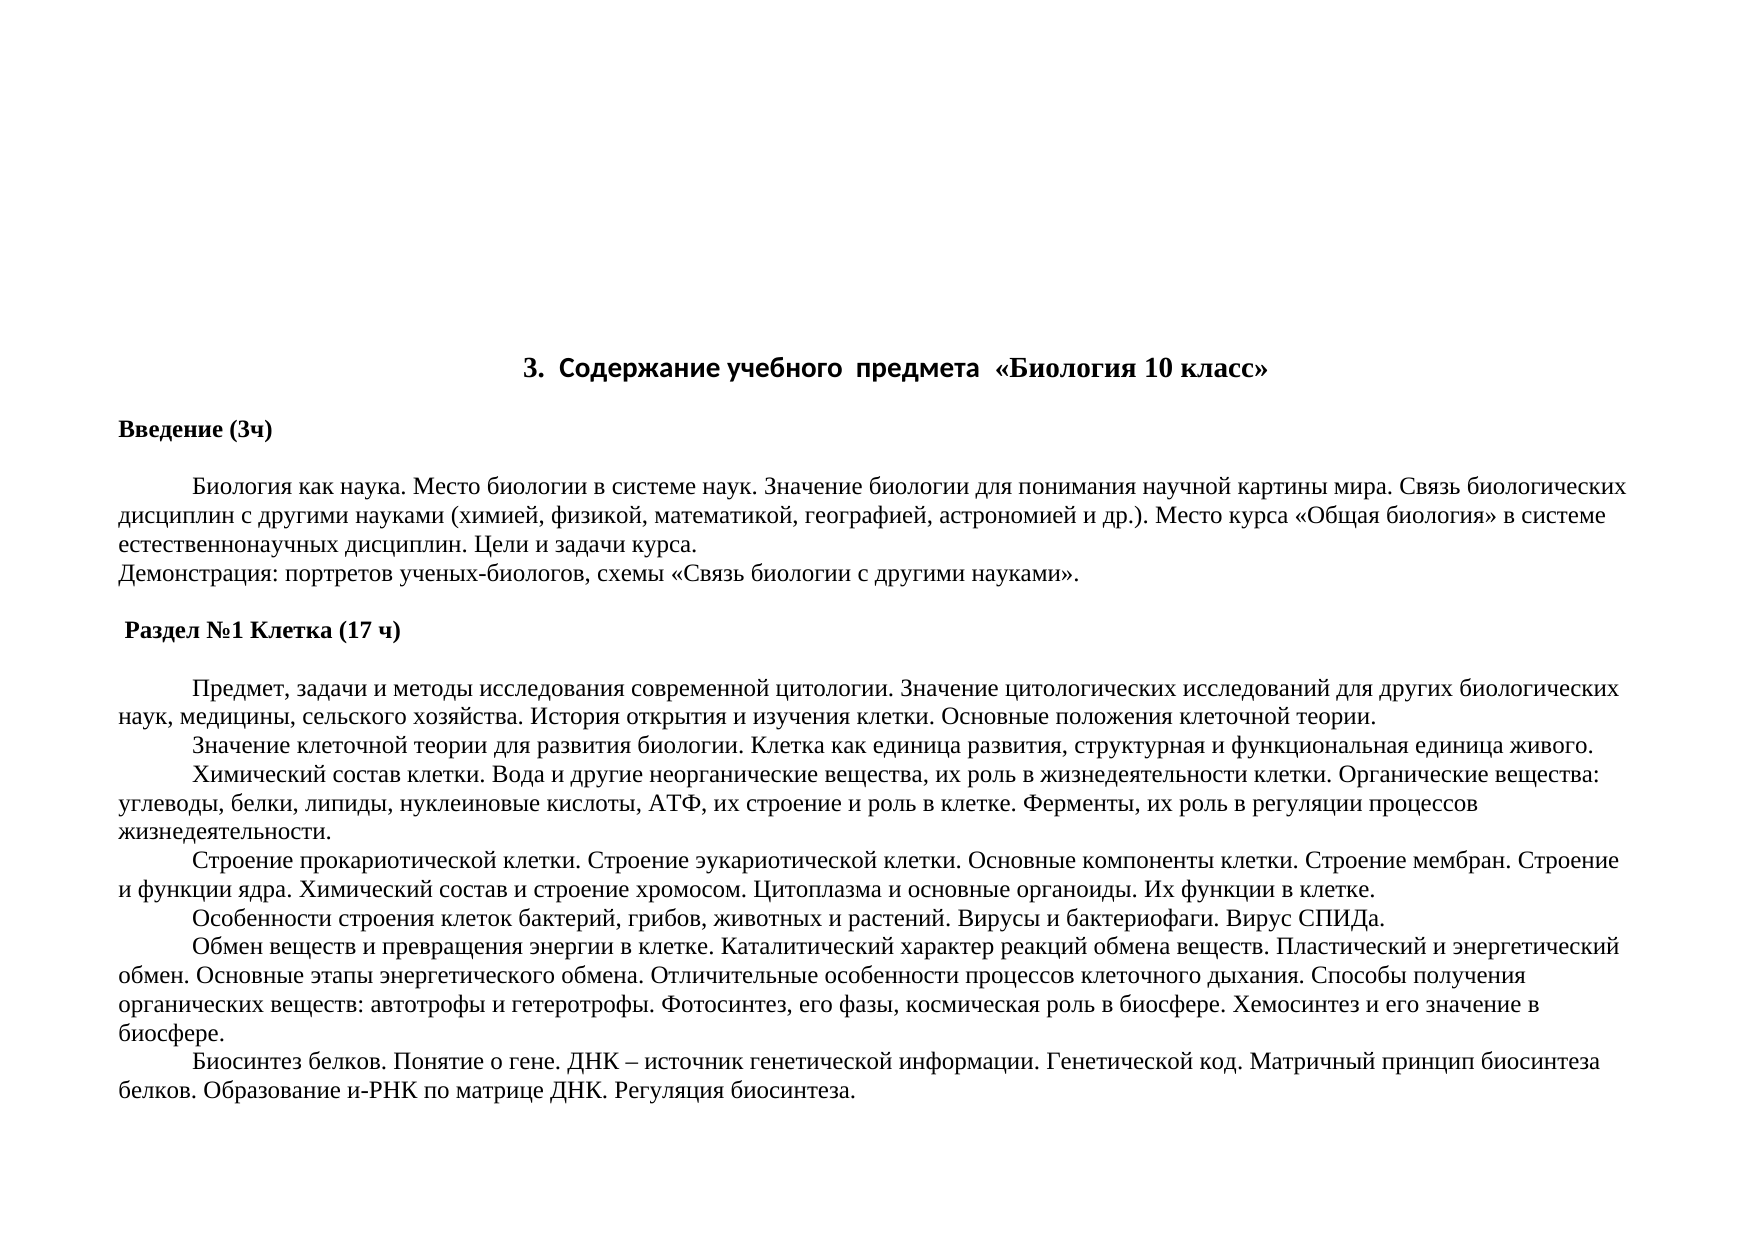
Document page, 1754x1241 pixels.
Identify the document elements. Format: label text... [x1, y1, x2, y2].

list Содержание учебного предмета «Биология 10 класс» [156, 349, 1636, 385]
text Биология как наука. Место биологии в системе наук. Значение биологии для понимания научной картины мира. Связь биологических дисциплин с другими науками (химией, физикой, математикой, географией, астрономией и др.). Место курса «Общая биология» в системе естественнонаучных дисциплин. Цели и задачи курса. [118, 471, 1636, 558]
text Химический состав клетки. Вода и другие неорганические вещества, их роль в жизнедеятельности клетки. Органические вещества: углеводы, белки, липиды, нуклеиновые кислоты, АТФ, их строение и роль в клетке. Ферменты, их роль в регуляции процессов жизнедеятельности. [118, 759, 1636, 845]
text Биосинтез белков. Понятие о гене. ДНК – источник генетической информации. Генетической код. Матричный принцип биосинтеза белков. Образование и-РНК по матрице ДНК. Регуляция биосинтеза. [118, 1046, 1636, 1104]
text Обмен веществ и превращения энергии в клетке. Каталитический характер реакций обмена веществ. Пластический и энергетический обмен. Основные этапы энергетического обмена. Отличительные особенности процессов клеточного дыхания. Способы получения органических веществ: автотрофы и гетеротрофы. Фотосинтез, его фазы, космическая роль в биосфере. Хемосинтез и его значение в биосфере. [118, 931, 1636, 1046]
text Особенности строения клеток бактерий, грибов, животных и растений. Вирусы и бактериофаги. Вирус СПИДа. [118, 903, 1636, 931]
text Строение прокариотической клетки. Строение эукариотической клетки. Основные компоненты клетки. Строение мембран. Строение и функции ядра. Химический состав и строение хромосом. Цитоплазма и основные органоиды. Их функции в клетке. [118, 845, 1636, 903]
text Предмет, задачи и методы исследования современной цитологии. Значение цитологических исследований для других биологических наук, медицины, сельского хозяйства. История открытия и изучения клетки. Основные положения клеточной теории. [118, 673, 1636, 730]
text Введение (3ч) [118, 414, 1636, 443]
text Раздел №1 Клетка (17 ч) [118, 615, 1636, 644]
text Демонстрация: портретов ученых-биологов, схемы «Связь биологии с другими науками». [118, 558, 1636, 586]
text Значение клеточной теории для развития биологии. Клетка как единица развития, структурная и функциональная единица живого. [118, 730, 1636, 759]
